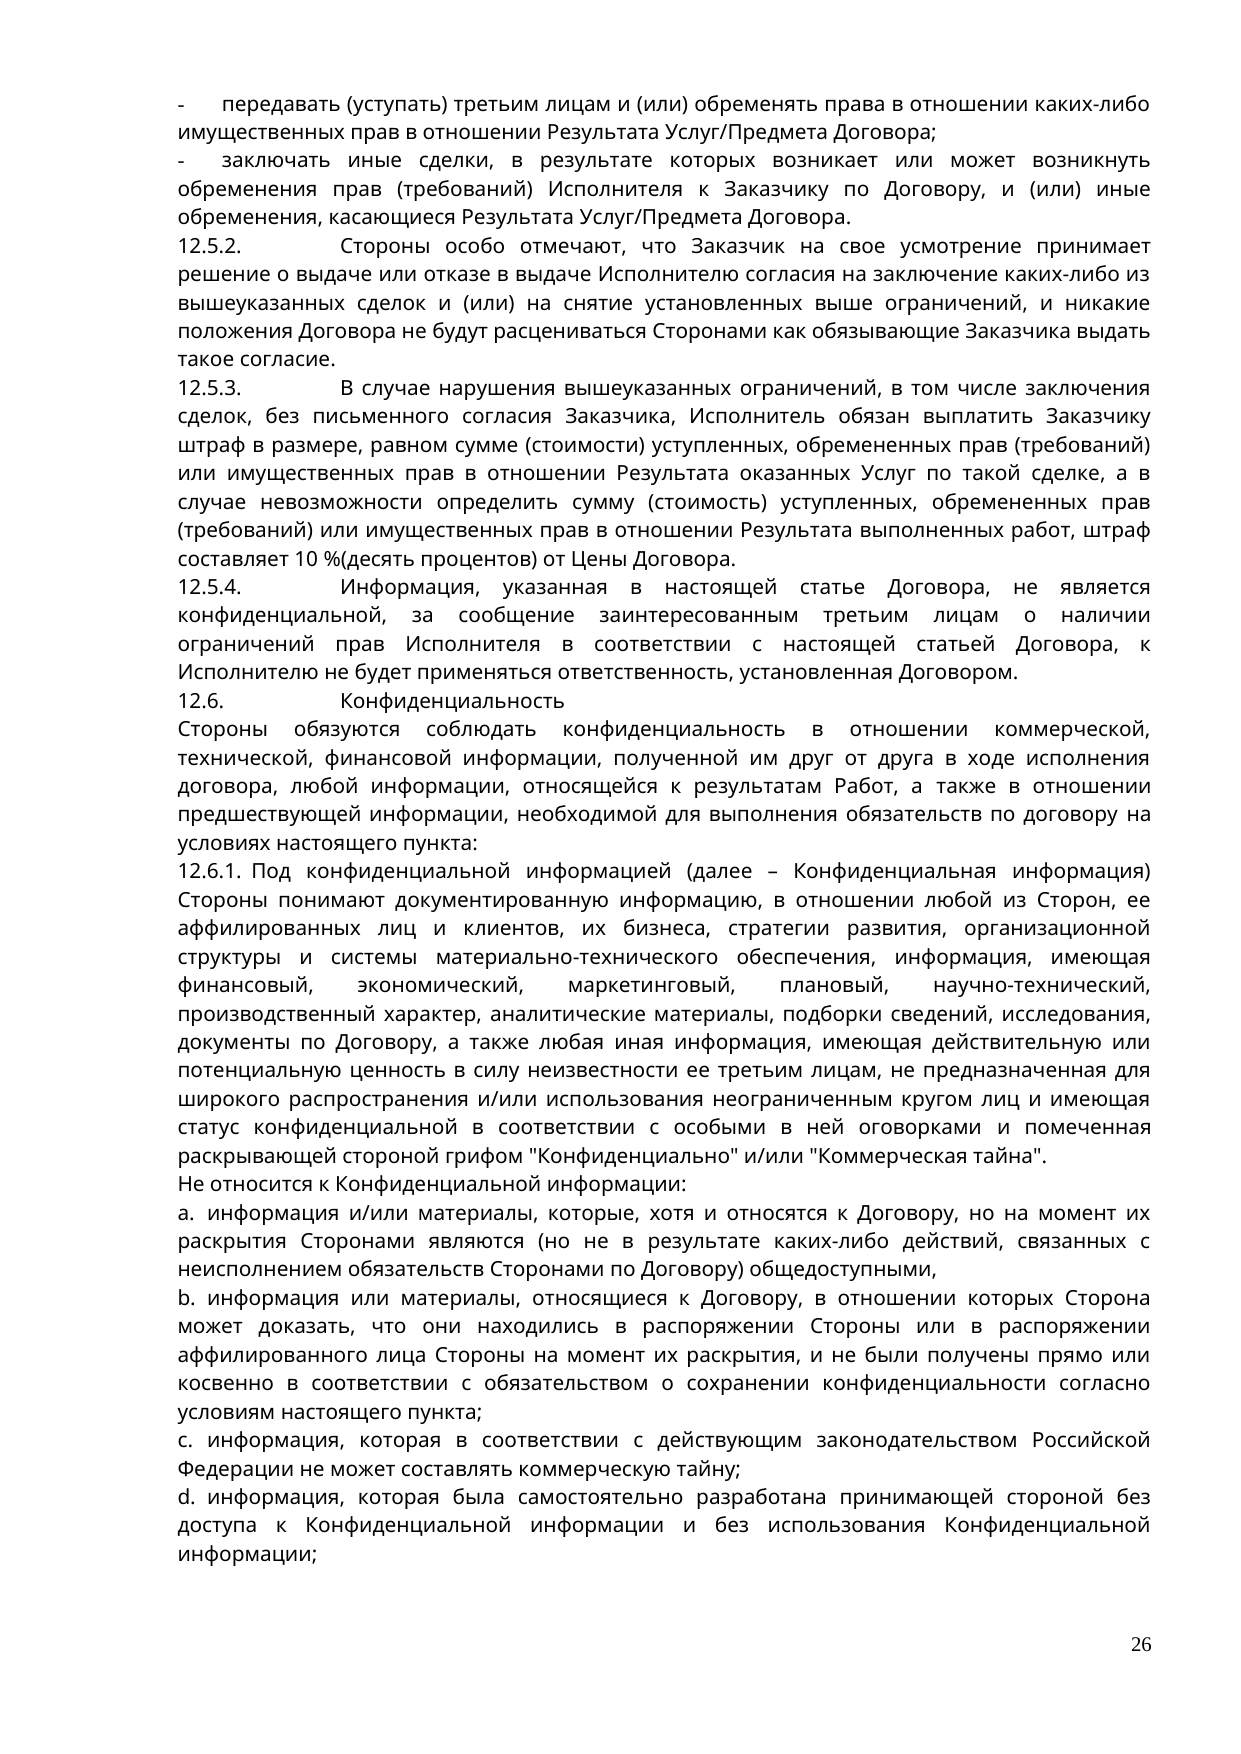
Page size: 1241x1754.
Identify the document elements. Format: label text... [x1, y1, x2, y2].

list Конфиденциальность [177, 686, 1152, 714]
list информация и/или материалы, которые, хотя и относятся к Договору, но на момент их раскрытия Сторонами являются (но не в результате каких-либо действий, связанных с неисполнением обязательств Сторонами по Договору) общедоступными, [177, 1198, 1152, 1283]
list В случае нарушения вышеуказанных ограничений, в том числе заключения сделок, без письменного согласия Заказчика, Исполнитель обязан выплатить Заказчику штраф в размере, равном сумме (стоимости) уступленных, обремененных прав (требований) или имущественных прав в отношении Результата оказанных Услуг по такой сделке, а в случае невозможности определить сумму (стоимость) уступленных, обремененных прав (требований) или имущественных прав в отношении Результата выполненных работ, штраф составляет 10 %(десять процентов) от Цены Договора. [177, 373, 1152, 572]
list Стороны обязуются соблюдать конфиденциальность в отношении коммерческой, технической, финансовой информации, полученной им друг от друга в ходе исполнения договора, любой информации, относящейся к результатам Работ, а также в отношении предшествующей информации, необходимой для выполнения обязательств по договору на условиях настоящего пункта: [177, 714, 1152, 856]
list информация или материалы, относящиеся к Договору, в отношении которых Сторона может доказать, что они находились в распоряжении Стороны или в распоряжении аффилированного лица Стороны на момент их раскрытия, и не были получены прямо или косвенно в соответствии с обязательством о сохранении конфиденциальности согласно условиям настоящего пункта; [177, 1283, 1152, 1425]
list передавать (уступать) третьим лицам и (или) обременять права в отношении каких-либо имущественных прав в отношении Результата Услуг/Предмета Договора; [177, 89, 1152, 146]
list Под конфиденциальной информацией (далее – Конфиденциальная информация) Стороны понимают документированную информацию, в отношении любой из Сторон, ее аффилированных лиц и клиентов, их бизнеса, стратегии развития, организационной структуры и системы материально-технического обеспечения, информация, имеющая финансовый, экономический, маркетинговый, плановый, научно-технический, производственный характер, аналитические материалы, подборки сведений, исследования, документы по Договору, а также любая иная информация, имеющая действительную или потенциальную ценность в силу неизвестности ее третьим лицам, не предназначенная для широкого распространения и/или использования неограниченным кругом лиц и имеющая статус конфиденциальной в соответствии с особыми в ней оговорками и помеченная раскрывающей стороной грифом "Конфиденциально" и/или "Коммерческая тайна". [177, 856, 1152, 1169]
list информация, которая в соответствии с действующим законодательством Российской Федерации не может составлять коммерческую тайну; [177, 1425, 1152, 1482]
list Информация, указанная в настоящей статье Договора, не является конфиденциальной, за сообщение заинтересованным третьим лицам о наличии ограничений прав Исполнителя в соответствии с настоящей статьей Договора, к Исполнителю не будет применяться ответственность, установленная Договором. [177, 572, 1152, 686]
text Не относится к Конфиденциальной информации: [177, 1169, 1152, 1198]
list Стороны особо отмечают, что Заказчик на свое усмотрение принимает решение о выдаче или отказе в выдаче Исполнителю согласия на заключение каких-либо из вышеуказанных сделок и (или) на снятие установленных выше ограничений, и никакие положения Договора не будут расцениваться Сторонами как обязывающие Заказчика выдать такое согласие. [177, 231, 1152, 373]
list информация, которая была самостоятельно разработана принимающей стороной без доступа к Конфиденциальной информации и без использования Конфиденциальной информации; [177, 1482, 1152, 1567]
list заключать иные сделки, в результате которых возникает или может возникнуть обременения прав (требований) Исполнителя к Заказчику по Договору, и (или) иные обременения, касающиеся Результата Услуг/Предмета Договора. [177, 146, 1152, 231]
